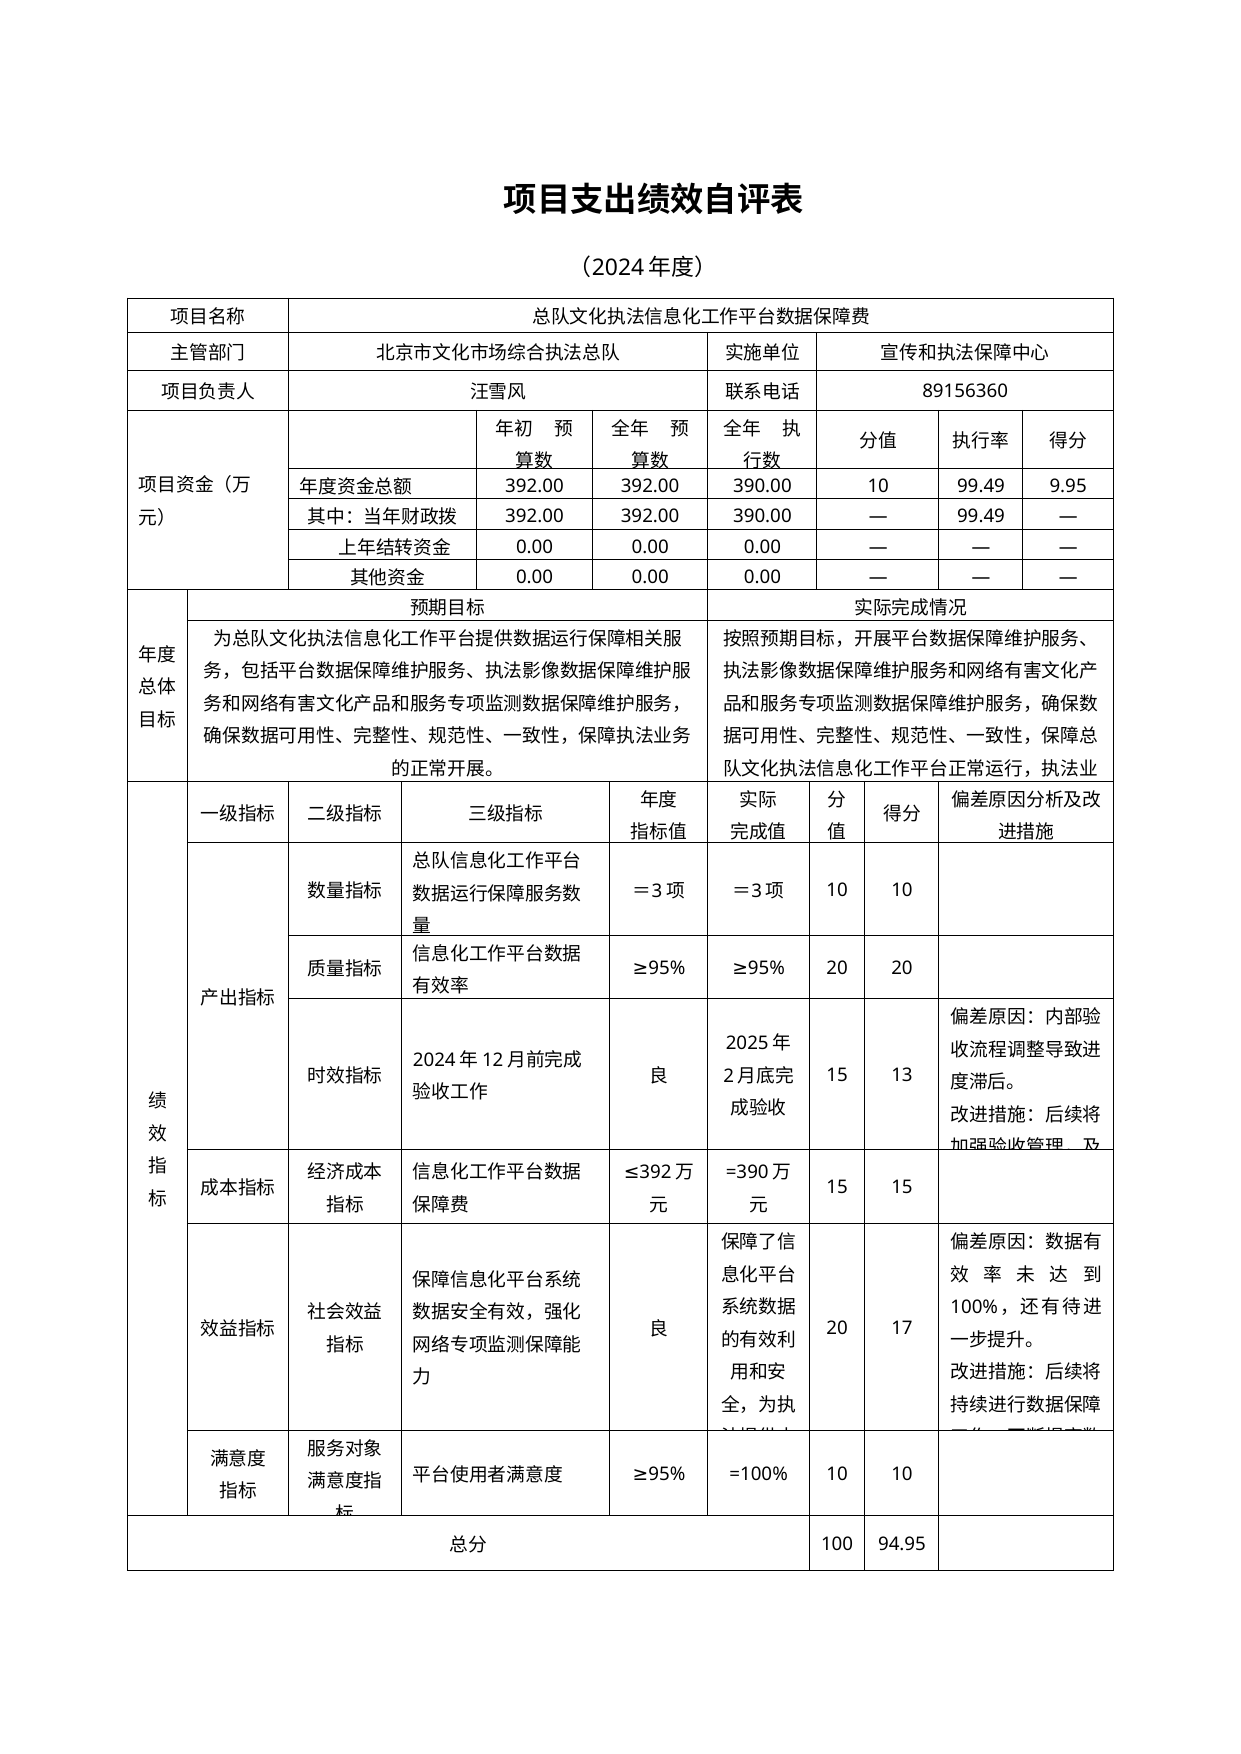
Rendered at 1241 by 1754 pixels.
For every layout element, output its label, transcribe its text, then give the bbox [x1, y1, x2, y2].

table_cell 17 [865, 1224, 938, 1430]
table_cell 信息化工作平台数据有效率 [402, 936, 609, 998]
table_cell 分值 [817, 411, 938, 468]
table_cell 为总队文化执法信息化工作平台提供数据运行保障相关服务，包括平台数据保障维护服务、执法影像数据保障维护服务和网络有害文化产品和服务专项监测数据保障维护服务，确保数据可用性、完整性、规范性、一致性，保障执法业务的正常开展。 [188, 621, 707, 781]
table_cell 总队文化执法信息化工作平台数据保障费 [289, 299, 1113, 332]
table_cell 392.00 [477, 499, 592, 529]
table_cell ＝3项 [708, 843, 809, 935]
table_cell 0.00 [708, 530, 816, 559]
table_cell 良 [610, 999, 707, 1149]
table_cell — [1023, 560, 1113, 589]
table_cell 年度 指标值 [610, 782, 707, 842]
table_cell 数量指标 [289, 843, 401, 935]
table_cell 13 [865, 999, 938, 1149]
table_cell 宣传和执法保障中心 [817, 333, 1113, 370]
table_cell 执行率 [939, 411, 1022, 468]
table_cell 全年 预算数 [593, 411, 707, 468]
table_cell （2024年度） [127, 233, 1113, 298]
table_cell 社会效益 指标 [289, 1224, 401, 1430]
table_cell 保障了信息化平台系统数据的有效利用和安全，为执法提供支撑。 [708, 1224, 809, 1430]
table_cell 经济成本指标 [289, 1150, 401, 1223]
table_cell [939, 1516, 1113, 1570]
table_cell 得分 [1023, 411, 1113, 468]
table_cell 392.00 [593, 499, 707, 529]
table_cell — [939, 530, 1022, 559]
table_cell 分值 [810, 782, 864, 842]
table_cell 良 [610, 1224, 707, 1430]
table_cell 99.49% [939, 469, 1022, 498]
table_cell 得分 [865, 782, 938, 842]
table_cell 0.00 [593, 530, 707, 559]
table_cell ≥95% [610, 936, 707, 998]
table_cell 15 [810, 999, 864, 1149]
table_cell — [817, 499, 938, 529]
table_cell 15 [865, 1150, 938, 1223]
table_cell ≥95% [708, 936, 809, 998]
table_cell =390万元 [708, 1150, 809, 1223]
table_cell 三级指标 [402, 782, 609, 842]
table_cell [939, 1431, 1113, 1515]
table_cell 实施单位 [708, 333, 816, 370]
table_cell 实际完成情况 [708, 590, 1113, 619]
table_cell [939, 843, 1113, 935]
table_cell 实际 完成值 [708, 782, 809, 842]
table_cell 绩 效 指 标 [128, 782, 187, 1515]
table_cell 产出指标 [188, 843, 288, 1149]
table_cell 服务对象满意度指标 [289, 1431, 401, 1515]
table_cell 390.00 [708, 469, 816, 498]
table_cell 15 [810, 1150, 864, 1223]
table_cell 项目负责人 [128, 371, 288, 410]
table_cell 质量指标 [289, 936, 401, 998]
table_cell 平台使用者满意度 [402, 1431, 609, 1515]
table_cell 时效指标 [289, 999, 401, 1149]
table_cell — [939, 560, 1022, 589]
table_cell 上年结转资金 [289, 530, 476, 559]
table_cell [289, 411, 476, 468]
table_cell 保障信息化平台系统数据安全有效，强化网络专项监测保障能力 [402, 1224, 609, 1430]
table_cell 10 [810, 1431, 864, 1515]
table_cell 392.00 [477, 469, 592, 498]
table_header 项目支出绩效自评表 [127, 162, 1113, 233]
table_cell 2024年12月前完成验收工作 [402, 999, 609, 1149]
table_cell ≤392万元 [610, 1150, 707, 1223]
table_cell 偏差原因：内部验收流程调整导致进度滞后。 改进措施：后续将加强验收管理，及时组织验收。 [939, 999, 1113, 1149]
table_cell 总分 [128, 1516, 809, 1570]
table_cell — [1023, 530, 1113, 559]
table_cell 全年 执行数 [708, 411, 816, 468]
table_cell ≥95% [610, 1431, 707, 1515]
table_cell 年度资金总额 [289, 469, 476, 498]
table_cell =100% [708, 1431, 809, 1515]
table_cell 94.95 [865, 1516, 938, 1570]
table_cell 总队信息化工作平台数据运行保障服务数量 [402, 843, 609, 935]
table_cell 年初 预算数 [477, 411, 592, 468]
table_cell 效益指标 [188, 1224, 288, 1430]
table_cell 9.95 [1023, 469, 1113, 498]
table_cell 20 [865, 936, 938, 998]
table_cell 0.00 [477, 530, 592, 559]
table_cell 信息化工作平台数据保障费 [402, 1150, 609, 1223]
table_cell 其他资金 [289, 560, 476, 589]
table_cell 0.00 [477, 560, 592, 589]
table_cell 二级指标 [289, 782, 401, 842]
table_cell — [1023, 499, 1113, 529]
table_cell 390.00 [708, 499, 816, 529]
table_cell 偏差原因分析及改进措施 [939, 782, 1113, 842]
table_cell 其中：当年财政拨款 [289, 499, 476, 529]
table_cell [939, 1150, 1113, 1223]
table_cell 0.00 [708, 560, 816, 589]
table_cell 预期目标 [188, 590, 707, 619]
table_cell 99.49% [939, 499, 1022, 529]
table_cell 北京市文化市场综合执法总队 [289, 333, 707, 370]
table_cell 0.00 [593, 560, 707, 589]
table_cell 汪雪风 [289, 371, 707, 410]
table_cell 10 [817, 469, 938, 498]
table_cell ＝3项 [610, 843, 707, 935]
table_cell 一级指标 [188, 782, 288, 842]
table_cell 年度总体目标 [128, 590, 187, 781]
table_cell 成本指标 [188, 1150, 288, 1223]
table_cell 项目名称 [128, 299, 288, 332]
table_cell 10 [865, 843, 938, 935]
table_cell 392.00 [593, 469, 707, 498]
table_cell 20 [810, 1224, 864, 1430]
table_cell 按照预期目标，开展平台数据保障维护服务、执法影像数据保障维护服务和网络有害文化产品和服务专项监测数据保障维护服务，确保数据可用性、完整性、规范性、一致性，保障总队文化执法信息化工作平台正常运行，执法业务的正常开展。 [708, 621, 1113, 781]
table_cell 联系电话 [708, 371, 816, 410]
table_cell 主管部门 [128, 333, 288, 370]
table_cell [939, 936, 1113, 998]
table_cell 偏差原因：数据有效率未达到100%，还有待进一步提升。 改进措施：后续将持续进行数据保障工作，不断提高数据有效率。 [939, 1224, 1113, 1430]
table_cell — [817, 560, 938, 589]
table_cell 10 [810, 843, 864, 935]
table_cell 89156360 [817, 371, 1113, 410]
table_cell 满意度 指标 [188, 1431, 288, 1515]
table_cell 100 [810, 1516, 864, 1570]
table_cell 20 [810, 936, 864, 998]
table_cell — [817, 530, 938, 559]
table_cell 2025年2月底完成验收 [708, 999, 809, 1149]
table_cell 10 [865, 1431, 938, 1515]
table_cell 项目资金（万元） [128, 411, 288, 589]
